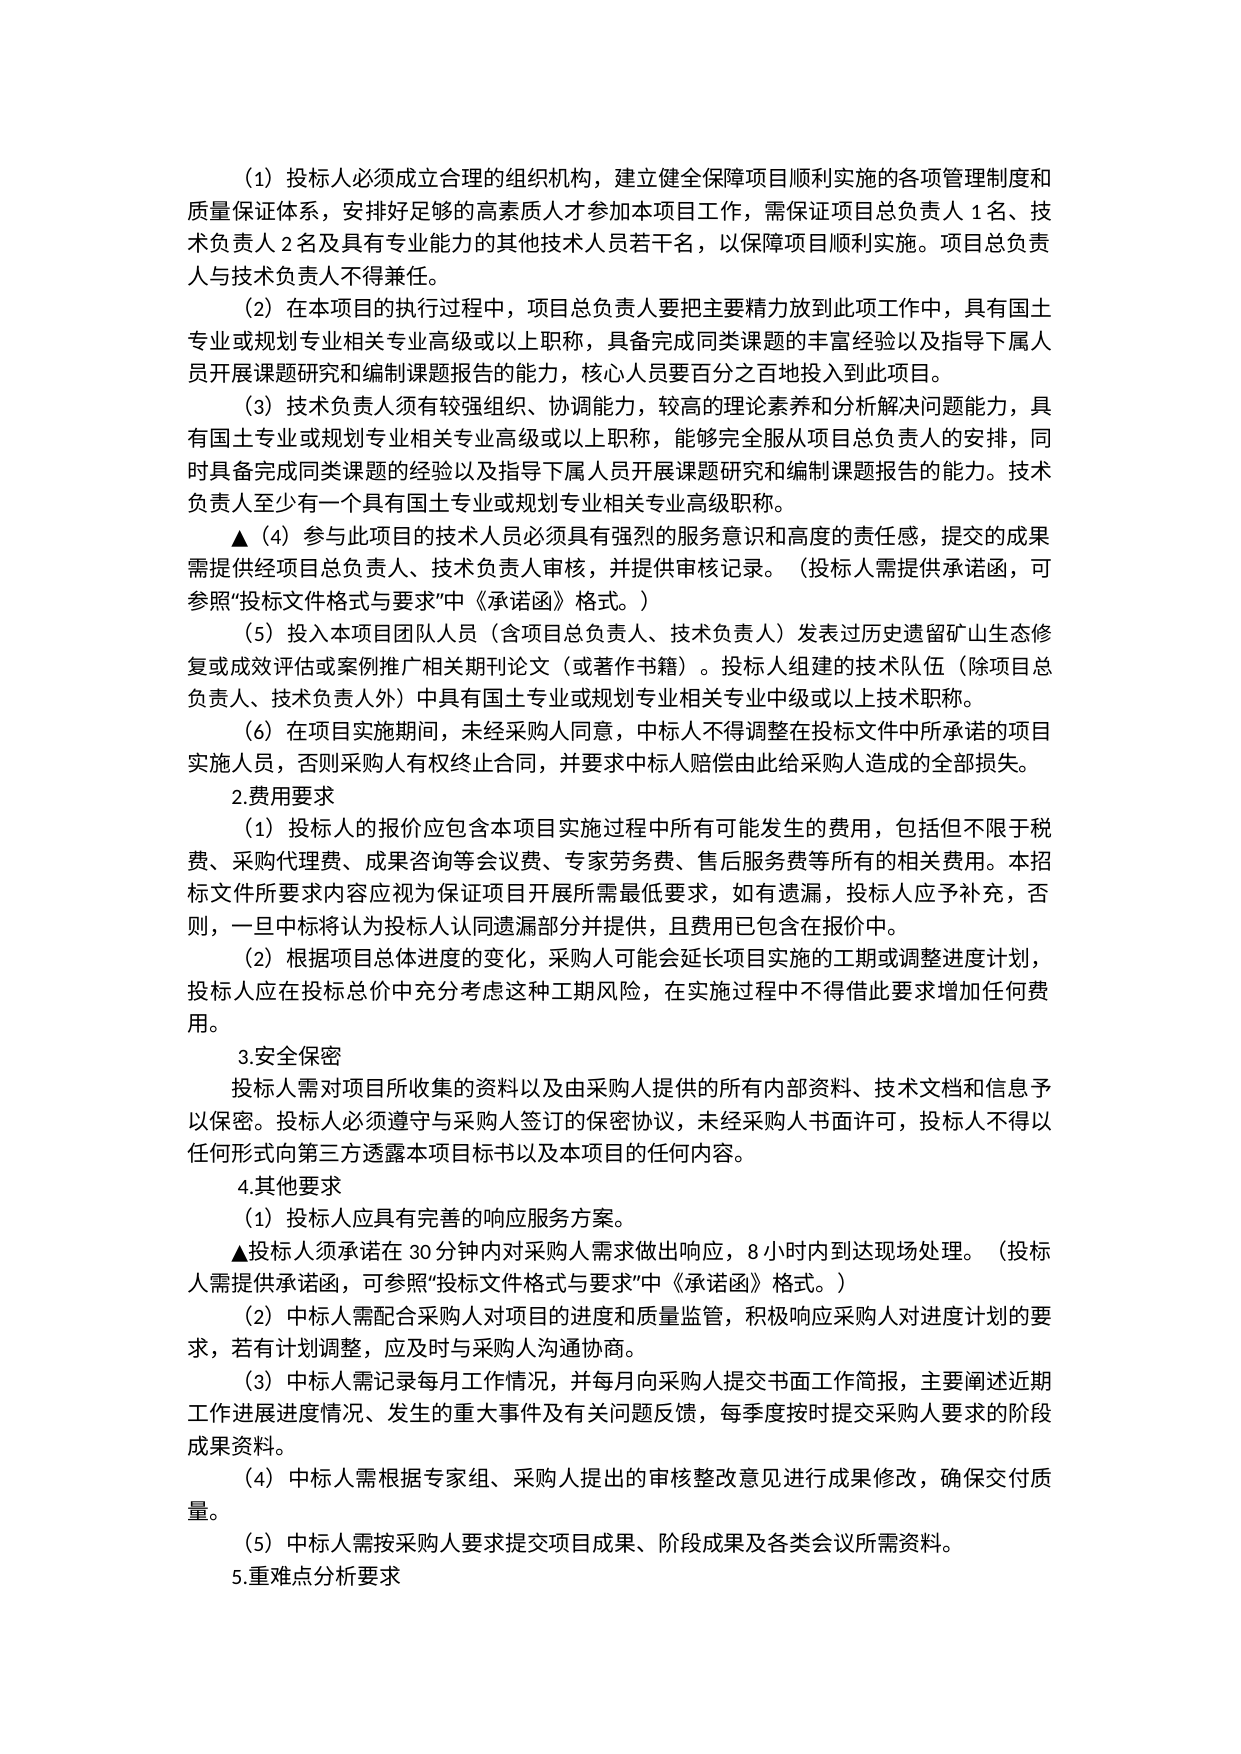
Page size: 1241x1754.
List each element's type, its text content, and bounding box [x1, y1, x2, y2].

text （5）中标人需按采购人要求提交项目成果、阶段成果及各类会议所需资料。 [187, 1527, 1053, 1559]
text （6）在项目实施期间，未经采购人同意，中标人不得调整在投标文件中所承诺的项目实施人员，否则采购人有权终止合同，并要求中标人赔偿由此给采购人造成的全部损失。 [187, 714, 1053, 779]
text ▲（4）参与此项目的技术人员必须具有强烈的服务意识和高度的责任感，提交的成果需提供经项目总负责人、技术负责人审核，并提供审核记录。（投标人需提供承诺函，可参照“投标文件格式与要求”中《承诺函》格式。） [187, 519, 1053, 617]
text （2）在本项目的执行过程中，项目总负责人要把主要精力放到此项工作中，具有国土专业或规划专业相关专业高级或以上职称，具备完成同类课题的丰富经验以及指导下属人员开展课题研究和编制课题报告的能力，核心人员要百分之百地投入到此项目。 [187, 292, 1053, 389]
text （1）投标人的报价应包含本项目实施过程中所有可能发生的费用，包括但不限于税费、采购代理费、成果咨询等会议费、专家劳务费、售后服务费等所有的相关费用。本招标文件所要求内容应视为保证项目开展所需最低要求，如有遗漏，投标人应予补充，否则，一旦中标将认为投标人认同遗漏部分并提供，且费用已包含在报价中。 [187, 812, 1053, 942]
text （1）投标人必须成立合理的组织机构，建立健全保障项目顺利实施的各项管理制度和质量保证体系，安排好足够的高素质人才参加本项目工作，需保证项目总负责人1名、技术负责人2名及具有专业能力的其他技术人员若干名，以保障项目顺利实施。项目总负责人与技术负责人不得兼任。 [187, 162, 1053, 292]
text ▲投标人须承诺在30分钟内对采购人需求做出响应，8小时内到达现场处理。（投标人需提供承诺函，可参照“投标文件格式与要求”中《承诺函》格式。） [187, 1234, 1053, 1299]
text 3.安全保密 [187, 1039, 1053, 1072]
text （3）中标人需记录每月工作情况，并每月向采购人提交书面工作简报，主要阐述近期工作进展进度情况、发生的重大事件及有关问题反馈，每季度按时提交采购人要求的阶段成果资料。 [187, 1364, 1053, 1462]
text （2）根据项目总体进度的变化，采购人可能会延长项目实施的工期或调整进度计划，投标人应在投标总价中充分考虑这种工期风险，在实施过程中不得借此要求增加任何费用。 [187, 942, 1053, 1039]
text 2.费用要求 [187, 779, 1053, 812]
text （3）技术负责人须有较强组织、协调能力，较高的理论素养和分析解决问题能力，具有国土专业或规划专业相关专业高级或以上职称，能够完全服从项目总负责人的安排，同时具备完成同类课题的经验以及指导下属人员开展课题研究和编制课题报告的能力。技术负责人至少有一个具有国土专业或规划专业相关专业高级职称。 [187, 389, 1053, 519]
text （4）中标人需根据专家组、采购人提出的审核整改意见进行成果修改，确保交付质量。 [187, 1462, 1053, 1527]
text （5）投入本项目团队人员（含项目总负责人、技术负责人）发表过历史遗留矿山生态修复或成效评估或案例推广相关期刊论文（或著作书籍）。投标人组建的技术队伍（除项目总负责人、技术负责人外）中具有国土专业或规划专业相关专业中级或以上技术职称。 [187, 617, 1053, 714]
text （2）中标人需配合采购人对项目的进度和质量监管，积极响应采购人对进度计划的要求，若有计划调整，应及时与采购人沟通协商。 [187, 1299, 1053, 1364]
text （1）投标人应具有完善的响应服务方案。 [187, 1202, 1053, 1234]
text 5.重难点分析要求 [187, 1559, 1053, 1592]
text 投标人需对项目所收集的资料以及由采购人提供的所有内部资料、技术文档和信息予以保密。投标人必须遵守与采购人签订的保密协议，未经采购人书面许可，投标人不得以任何形式向第三方透露本项目标书以及本项目的任何内容。 [187, 1072, 1053, 1169]
text 4.其他要求 [187, 1169, 1053, 1202]
